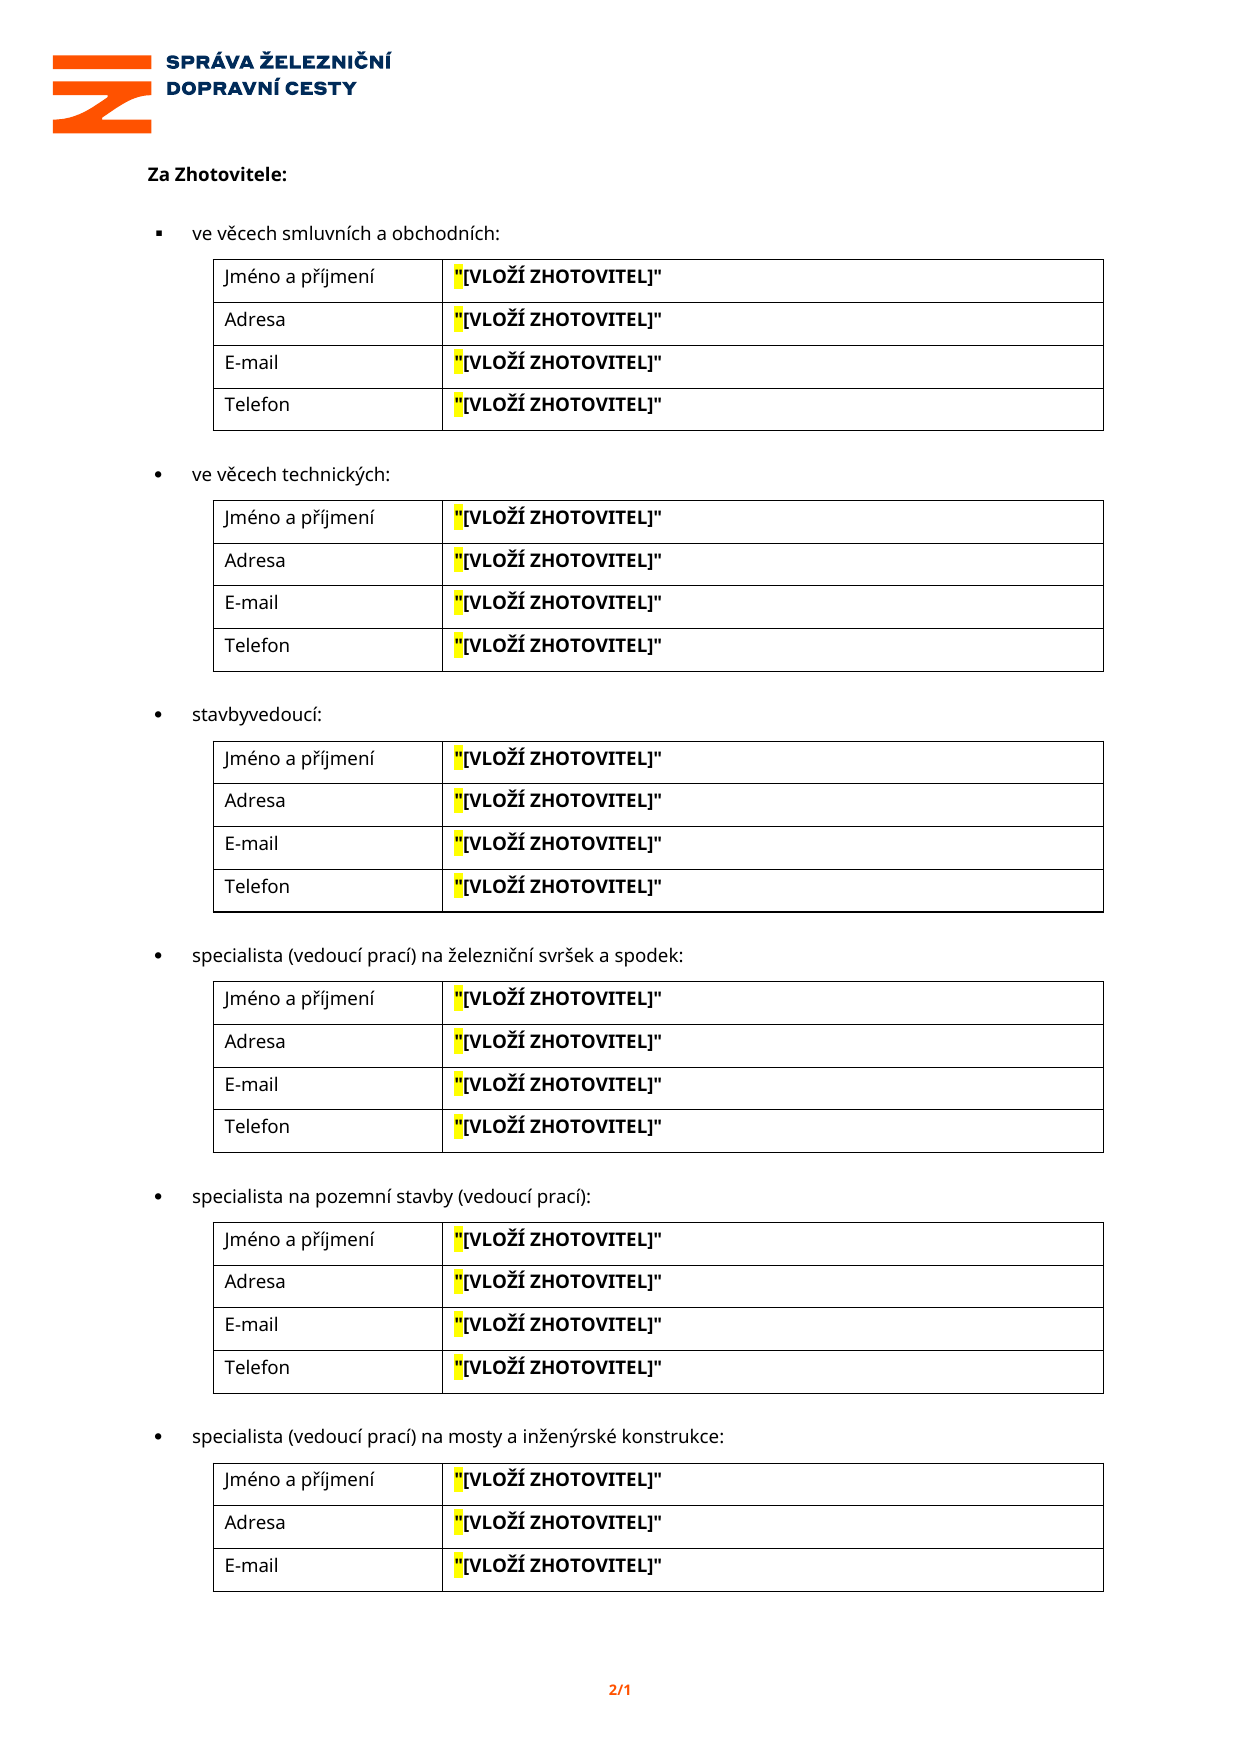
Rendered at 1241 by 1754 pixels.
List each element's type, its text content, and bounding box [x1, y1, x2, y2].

table_cell E-mail [214, 827, 442, 869]
table_cell [443, 303, 1103, 345]
table_cell Adresa [214, 303, 442, 345]
list ve věcech smluvních a obchodních: [154, 216, 1093, 247]
table_cell [443, 346, 1103, 387]
list specialista (vedoucí prací) na železniční svršek a spodek: [155, 937, 1093, 969]
table_cell [443, 1308, 1103, 1350]
list specialista (vedoucí prací) na mosty a inženýrské konstrukce: [155, 1419, 1093, 1450]
table_cell [443, 1110, 1103, 1152]
table_cell Telefon [214, 1351, 442, 1393]
table_header Jméno a příjmení [214, 260, 442, 302]
table_cell Telefon [214, 1110, 442, 1152]
table_cell [443, 1266, 1103, 1307]
table_cell E-mail [214, 586, 442, 628]
table_cell Telefon [214, 870, 442, 911]
table_header Jméno a příjmení [214, 1223, 442, 1264]
table_cell Telefon [214, 389, 442, 430]
text Za Zhotovitele: [148, 161, 1093, 187]
table_cell Adresa [214, 1506, 442, 1548]
table_cell Adresa [214, 784, 442, 826]
list stavbyvedoucí: [155, 697, 1093, 728]
table_header Jméno a příjmení [214, 742, 442, 783]
table_cell [443, 389, 1103, 430]
table_cell [443, 629, 1103, 671]
table_header [443, 982, 1103, 1024]
table_cell [443, 1549, 1103, 1591]
table_cell [443, 1506, 1103, 1548]
table_cell [443, 1068, 1103, 1109]
table_header [443, 1223, 1103, 1264]
table_cell E-mail [214, 1068, 442, 1109]
table_cell Adresa [214, 1025, 442, 1067]
table_cell [443, 870, 1103, 911]
table_cell E-mail [214, 346, 442, 387]
table_cell [443, 1025, 1103, 1067]
table_header Jméno a příjmení [214, 501, 442, 543]
table_cell Telefon [214, 629, 442, 671]
table_header [443, 742, 1103, 783]
list ve věcech technických: [155, 456, 1093, 487]
table_header [443, 501, 1103, 543]
table_cell [443, 827, 1103, 869]
table_cell [443, 1351, 1103, 1393]
table_cell Adresa [214, 1266, 442, 1307]
table_cell E-mail [214, 1308, 442, 1350]
table_cell E-mail [214, 1549, 442, 1591]
table_header Jméno a příjmení [214, 982, 442, 1024]
list specialista na pozemní stavby (vedoucí prací): [155, 1178, 1093, 1209]
table_header [443, 1464, 1103, 1505]
table_cell [443, 544, 1103, 585]
table_cell [443, 784, 1103, 826]
table_header [443, 260, 1103, 302]
table_cell [443, 586, 1103, 628]
table_cell Adresa [214, 544, 442, 585]
table_header Jméno a příjmení [214, 1464, 442, 1505]
